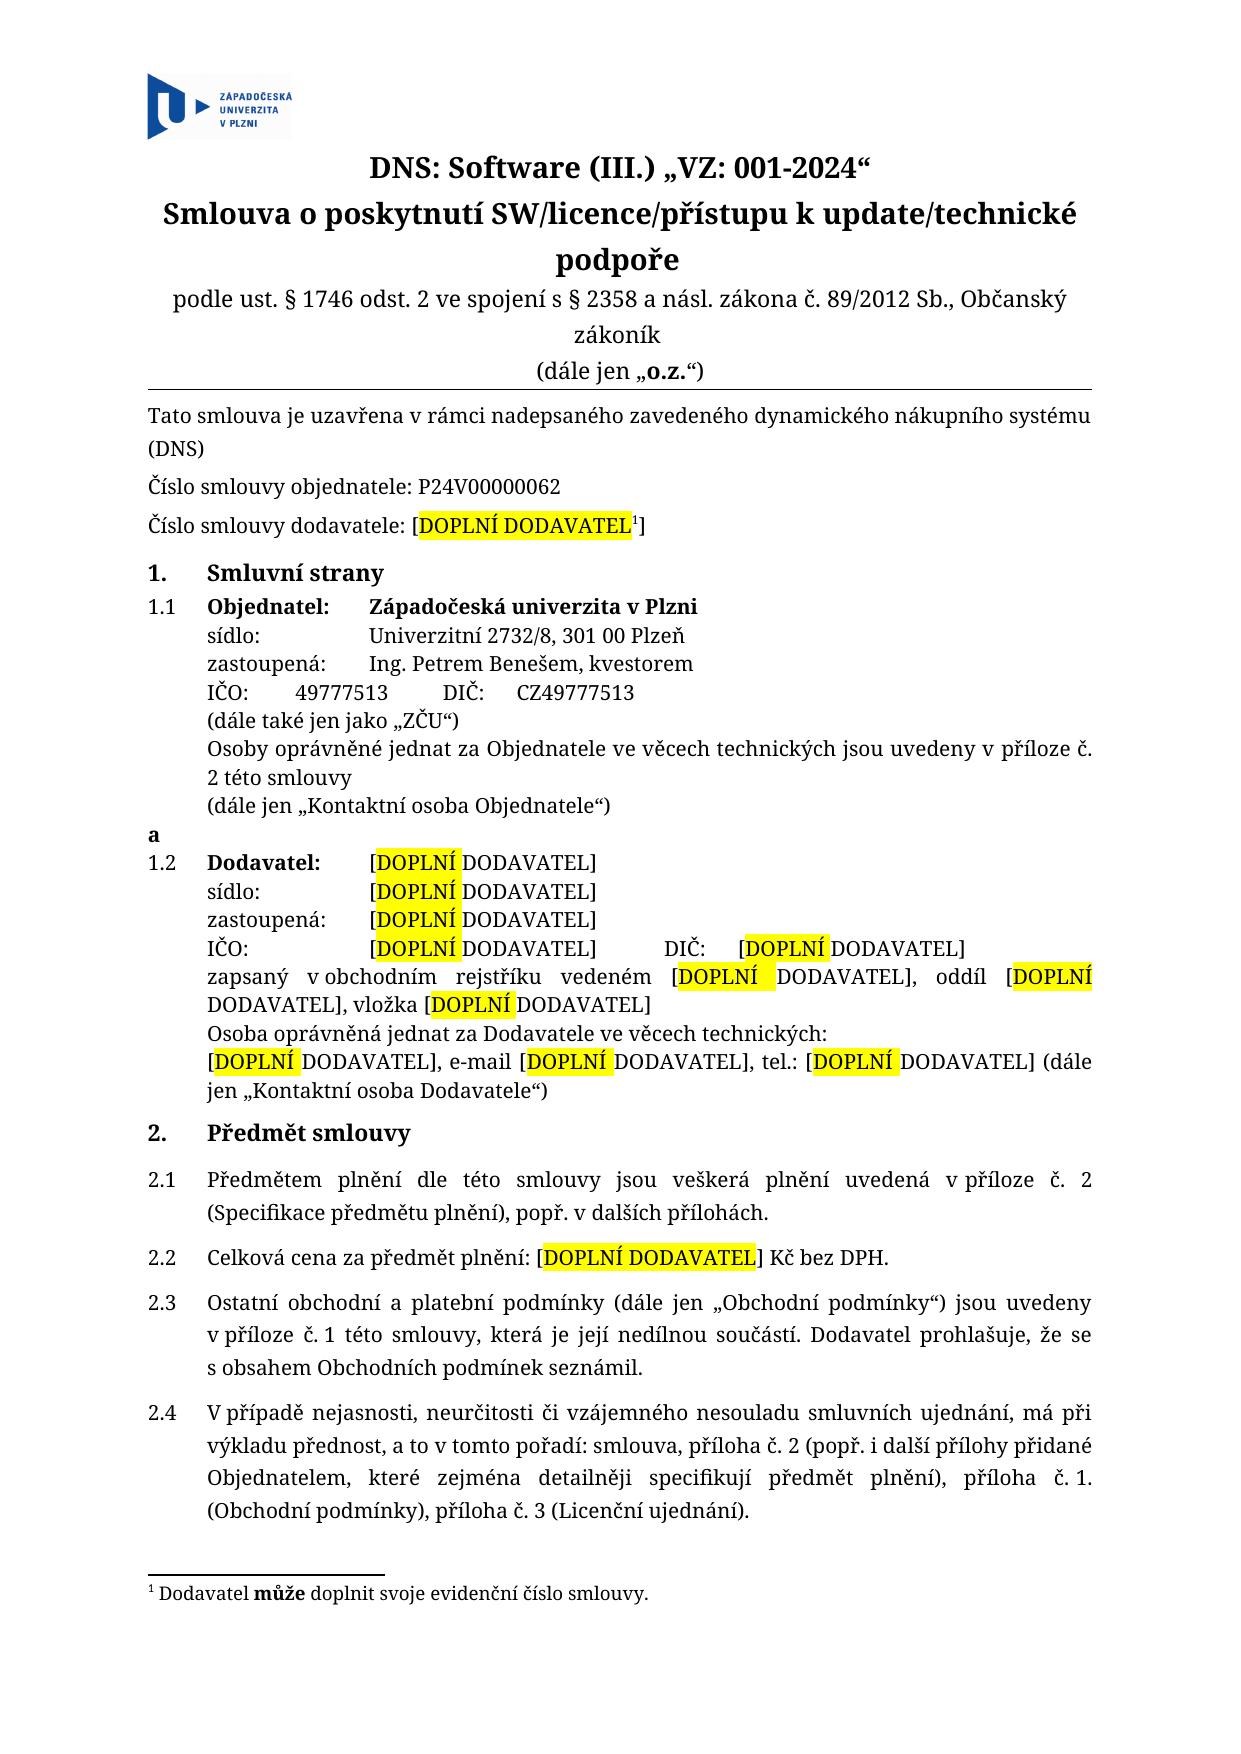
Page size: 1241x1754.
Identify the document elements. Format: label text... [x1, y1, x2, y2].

list Ostatní obchodní a platební podmínky (dále jen „Obchodní podmínky“) jsou uvedeny v příloze č. 1 této smlouvy, která je její nedílnou součástí. Dodavatel prohlašuje, že se s obsahem Obchodních podmínek seznámil. [148, 1288, 1092, 1382]
text Osoby oprávněné jednat za Objednatele ve věcech technických jsou uvedeny v příloze č. 2 této smlouvy [207, 734, 1092, 791]
text IČO: [DOPLNÍ DODAVATEL] DIČ: [DOPLNÍ DODAVATEL] [207, 934, 376, 962]
list Předmětem plnění dle této smlouvy jsou veškerá plnění uvedená v příloze č. 2 (Specifikace předmětu plnění), popř. v dalších přílohách. [148, 1165, 1092, 1226]
text sídlo: [DOPLNÍ DODAVATEL] [462, 877, 1092, 905]
text zapsaný v obchodním rejstříku vedeném [DOPLNÍ DODAVATEL], oddíl [DOPLNÍ DODAVATEL], vložka [DOPLNÍ DODAVATEL] [207, 962, 1092, 1019]
text [DOPLNÍ DODAVATEL], e-mail [DOPLNÍ DODAVATEL], tel.: [DOPLNÍ DODAVATEL] (dále jen „Kontaktní osoba Dodavatele“) [207, 1047, 1092, 1104]
text sídlo: Univerzitní 2732/8, 301 00 Plzeň [207, 621, 1092, 649]
list Objednatel: Západočeská univerzita v Plzni [148, 592, 1092, 621]
text Číslo smlouvy dodavatele: [DOPLNÍ DODAVATEL] [148, 511, 419, 540]
text zastoupená: Ing. Petrem Benešem, kvestorem [207, 649, 1092, 678]
text (dále také jen jako „ZČU“) [207, 706, 1092, 734]
text (dále jen „Kontaktní osoba Objednatele“) [207, 791, 1092, 820]
text Tato smlouva je uzavřena v rámci nadepsaného zavedeného dynamického nákupního systému (DNS) [148, 401, 1092, 462]
list Předmět smlouvy [148, 1117, 1092, 1148]
text IČO: [DOPLNÍ DODAVATEL] DIČ: [DOPLNÍ DODAVATEL] [462, 934, 745, 962]
text Osoba oprávněná jednat za Dodavatele ve věcech technických: [207, 1019, 1092, 1047]
text sídlo: [DOPLNÍ DODAVATEL] [207, 877, 376, 905]
text zastoupená: [DOPLNÍ DODAVATEL] [462, 905, 1092, 934]
text a [148, 820, 1092, 848]
text zastoupená: [DOPLNÍ DODAVATEL] [207, 905, 376, 934]
list Celková cena za předmět plnění: [DOPLNÍ DODAVATEL] Kč bez DPH. [756, 1243, 1092, 1271]
list Dodavatel: [DOPLNÍ DODAVATEL] [462, 848, 1092, 877]
picture [147, 73, 292, 140]
text Číslo smlouvy objednatele: P24V00000062 [148, 472, 1092, 501]
text Smlouva o poskytnutí SW/licence/přístupu k update/technické podpoře podle ust. § 1746 odst. 2 ve spojení s § 2358 a násl. zákona č. 89/2012 Sb., Občanský zákoník (dále jen „o.z.“) [148, 193, 1092, 389]
list Smluvní strany [148, 556, 1092, 588]
text DNS: Software (III.) „VZ: 001-2024“ [148, 148, 1092, 187]
text Číslo smlouvy dodavatele: [DOPLNÍ DODAVATEL] [632, 511, 1092, 540]
list Dodavatel: [DOPLNÍ DODAVATEL] [148, 848, 376, 877]
text IČO: [DOPLNÍ DODAVATEL] DIČ: [DOPLNÍ DODAVATEL] [830, 934, 1092, 962]
list Celková cena za předmět plnění: [DOPLNÍ DODAVATEL] Kč bez DPH. [148, 1243, 543, 1271]
text IČO: 49777513 DIČ: CZ49777513 [207, 678, 1092, 706]
list V případě nejasnosti, neurčitosti či vzájemného nesouladu smluvních ujednání, má při výkladu přednost, a to v tomto pořadí: smlouva, příloha č. 2 (popř. i další přílohy přidané Objednatelem, které zejména detailněji specifikují předmět plnění), příloha č. 1. (Obchodní podmínky), příloha č. 3 (Licenční ujednání). [148, 1398, 1092, 1524]
